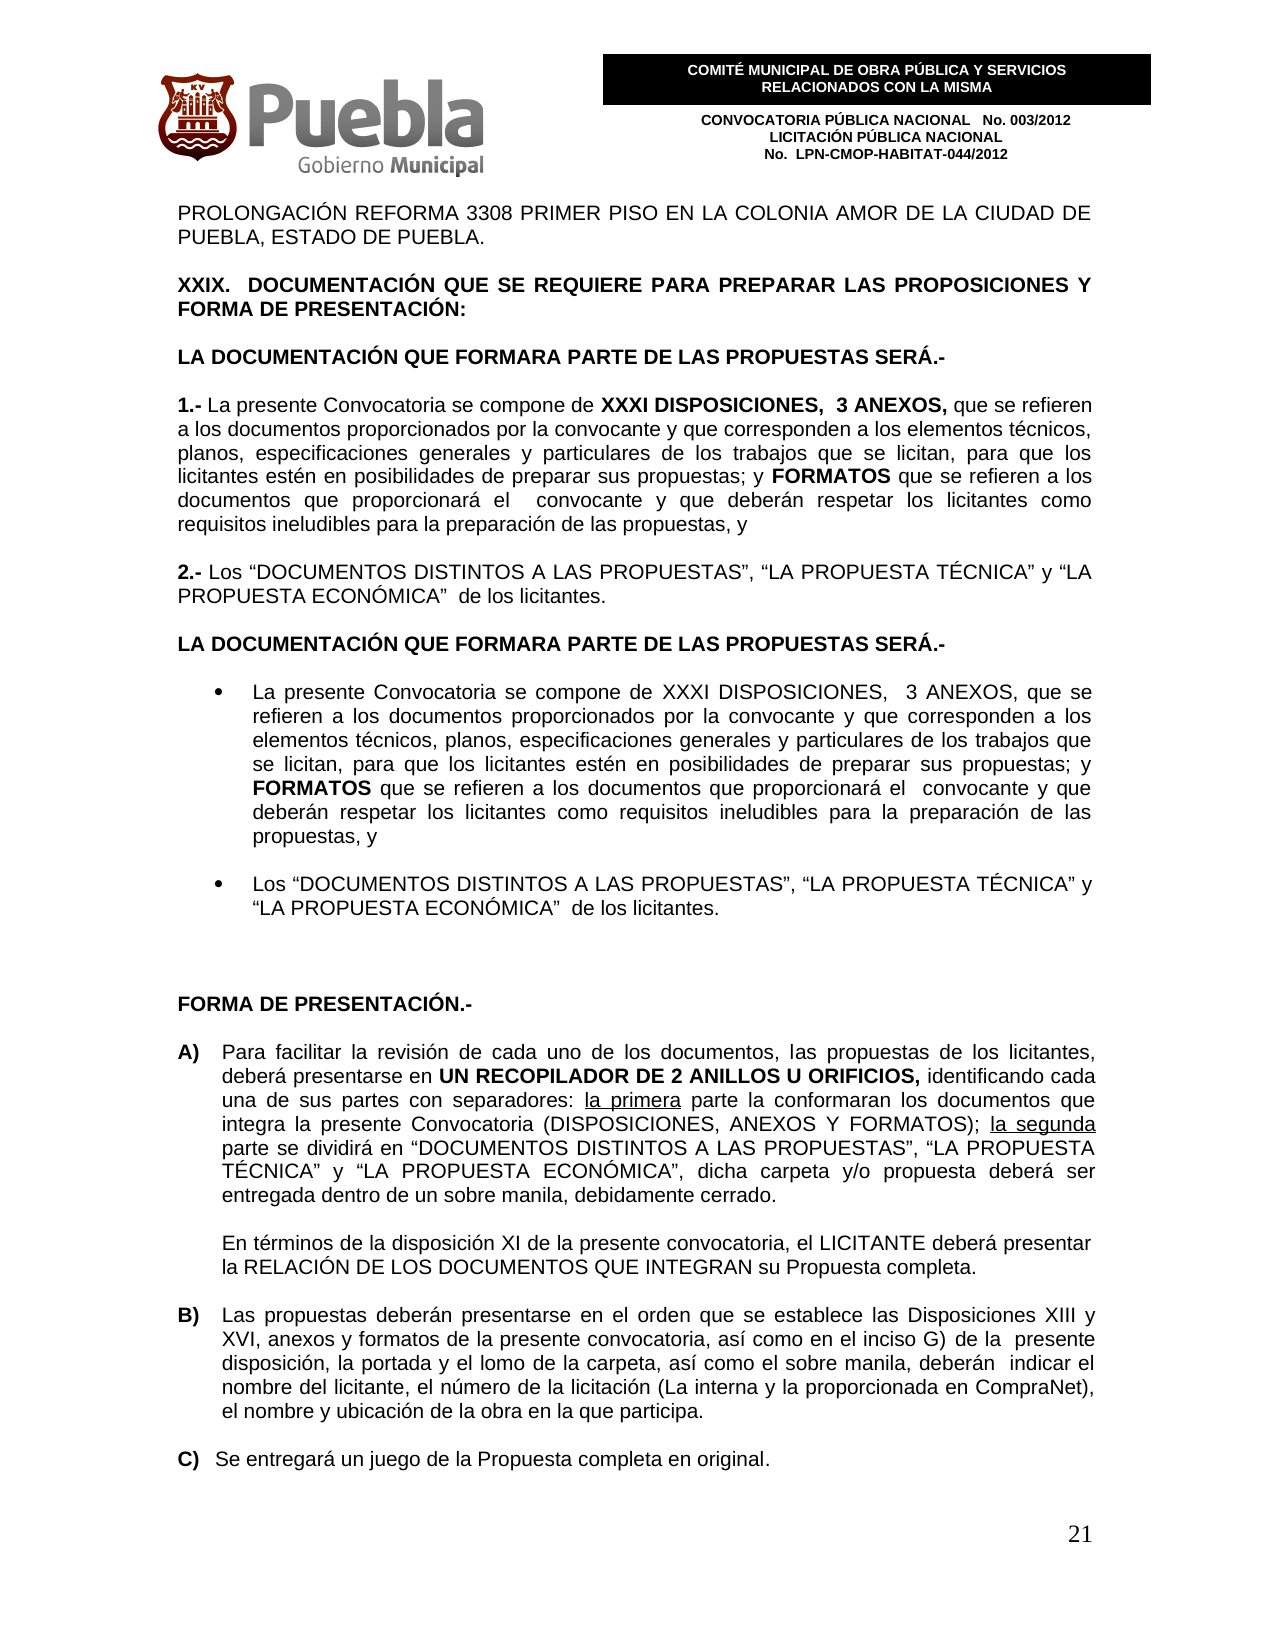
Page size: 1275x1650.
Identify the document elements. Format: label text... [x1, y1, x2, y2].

text XXIX. DOCUMENTACIÓN QUE SE REQUIERE PARA PREPARAR LAS PROPOSICIONES Y FORMA DE PRESENTACIÓN: [177, 273, 1093, 321]
text B) Las propuestas deberán presentarse en el orden que se establece las Disposiciones XIII y XVI, anexos y formatos de la presente convocatoria, así como en el inciso G) de la presente disposición, la portada y el lomo de la carpeta, así como el sobre manila, deberán indicar el nombre del licitante, el número de la licitación (La interna y la proporcionada en CompraNet), el nombre y ubicación de la obra en la que participa. [177, 1303, 1096, 1423]
text A) Para facilitar la revisión de cada uno de los documentos, las propuestas de los licitantes, deberá presentarse en UN RECOPILADOR DE 2 ANILLOS U ORIFICIOS, identificando cada una de sus partes con separadores: la primera parte la conformaran los documentos que integra la presente Convocatoria (DISPOSICIONES, ANEXOS Y FORMATOS); la segunda parte se dividirá en “DOCUMENTOS DISTINTOS A LAS PROPUESTAS”, “LA PROPUESTA TÉCNICA” y “LA PROPUESTA ECONÓMICA”, dicha carpeta y/o propuesta deberá ser entregada dentro de un sobre manila, debidamente cerrado. [177, 1039, 1096, 1207]
picture [158, 73, 484, 177]
text LA DOCUMENTACIÓN QUE FORMARA PARTE DE LAS PROPUESTAS SERÁ.- [177, 344, 1093, 368]
text C) Se entregará un juego de la Propuesta completa en original. [177, 1447, 1093, 1471]
text LA DOCUMENTACIÓN QUE FORMARA PARTE DE LAS PROPUESTAS SERÁ.- [177, 632, 1093, 656]
text 1.- La presente Convocatoria se compone de XXXI DISPOSICIONES, 3 ANEXOS, que se refieren a los documentos proporcionados por la convocante y que corresponden a los elementos técnicos, planos, especificaciones generales y particulares de los trabajos que se licitan, para que los licitantes estén en posibilidades de preparar sus propuestas; y FORMATOS que se refieren a los documentos que proporcionará el convocante y que deberán respetar los licitantes como requisitos ineludibles para la preparación de las propuestas, y [177, 392, 1093, 536]
text FORMA DE PRESENTACIÓN.- [177, 992, 1196, 1016]
list La presente Convocatoria se compone de XXXI DISPOSICIONES, 3 ANEXOS, que se refieren a los documentos proporcionados por la convocante y que corresponden a los elementos técnicos, planos, especificaciones generales y particulares de los trabajos que se licitan, para que los licitantes estén en posibilidades de preparar sus propuestas; y FORMATOS que se refieren a los documentos que proporcionará el convocante y que deberán respetar los licitantes como requisitos ineludibles para la preparación de las propuestas, y [215, 680, 1093, 848]
text 2.- Los “DOCUMENTOS DISTINTOS A LAS PROPUESTAS”, “LA PROPUESTA TÉCNICA” y “LA PROPUESTA ECONÓMICA” de los licitantes. [177, 560, 1093, 608]
text En términos de la disposición XI de la presente convocatoria, el LICITANTE deberá presentar la RELACIÓN DE LOS DOCUMENTOS QUE INTEGRAN su Propuesta completa. [222, 1231, 1093, 1279]
list Los “DOCUMENTOS DISTINTOS A LAS PROPUESTAS”, “LA PROPUESTA TÉCNICA” y “LA PROPUESTA ECONÓMICA” de los licitantes. [215, 872, 1093, 920]
